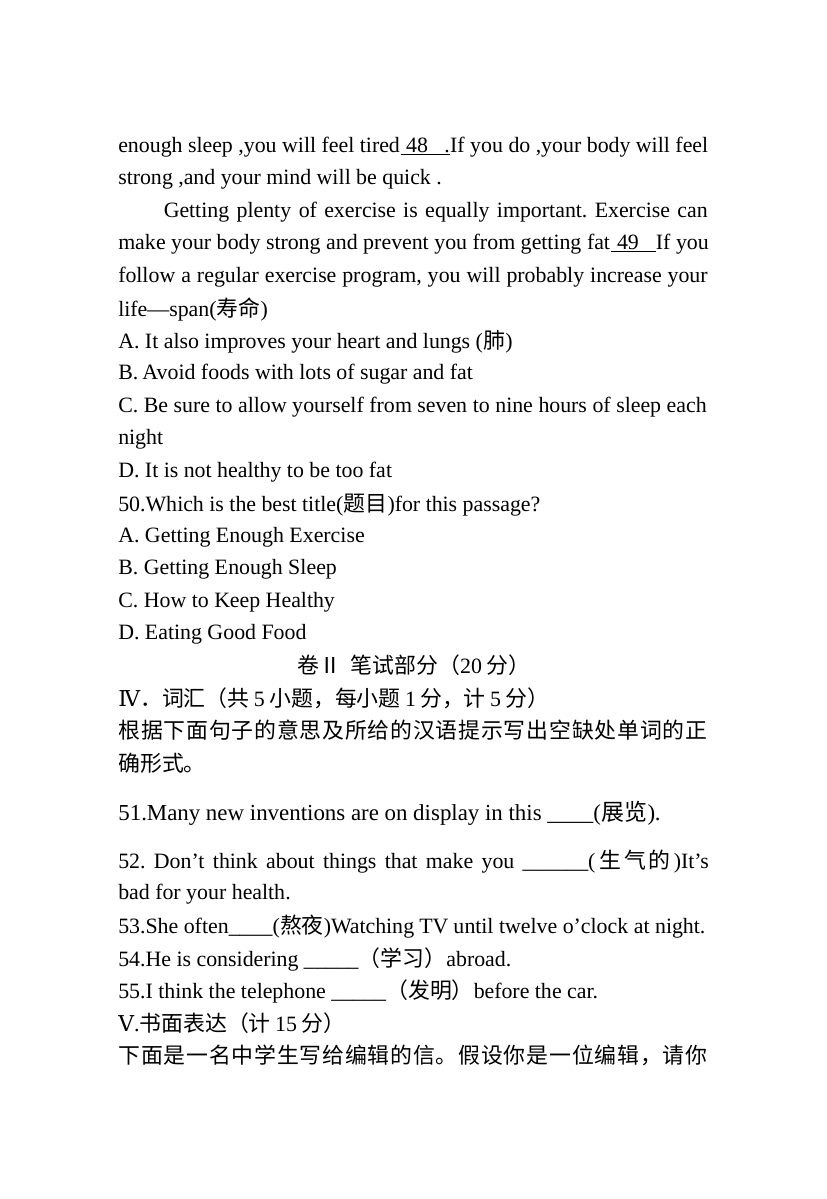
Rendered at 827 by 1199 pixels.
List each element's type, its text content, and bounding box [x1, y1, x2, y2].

text 55.I think the telephone _____（发明）before the car. [118, 973, 709, 1006]
text B. Getting Enough Sleep [118, 551, 709, 583]
text A. Getting Enough Exercise [118, 518, 709, 551]
text 54.He is considering _____（学习）abroad. [118, 941, 709, 973]
text C. Be sure to allow yourself from seven to nine hours of sleep each night [118, 388, 709, 453]
text D. It is not healthy to be too fat [118, 453, 709, 486]
text Ⅳ．词汇（共5小题，每小题1分，计5分） [118, 681, 709, 713]
text D. Eating Good Food [118, 616, 709, 648]
text 51.Many new inventions are on display in this ____(展览). [118, 778, 709, 843]
subtitle 卷Ⅱ 笔试部分（20分） [118, 648, 709, 681]
text B. Avoid foods with lots of sugar and fat [118, 356, 709, 388]
text A. It also improves your heart and lungs (肺) [118, 323, 709, 356]
text 50.Which is the best title(题目)for this passage? [118, 486, 709, 518]
text 53.She often____(熬夜)Watching TV until twelve o’clock at night. [118, 908, 709, 941]
text 52. Don’t think about things that make you ______(生气的)It’s bad for your health. [118, 843, 709, 908]
text 根据下面句子的意思及所给的汉语提示写出空缺处单词的正确形式。 [118, 713, 709, 778]
text Getting plenty of exercise is equally important. Exercise can make your body strong and prevent you from getting fat 49 If you follow a regular exercise program, you will probably increase your life—span(寿命) [118, 193, 709, 323]
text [118, 1038, 709, 1071]
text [118, 128, 709, 193]
text C. How to Keep Healthy [118, 583, 709, 616]
text Ⅴ.书面表达（计15分） [118, 1006, 709, 1038]
